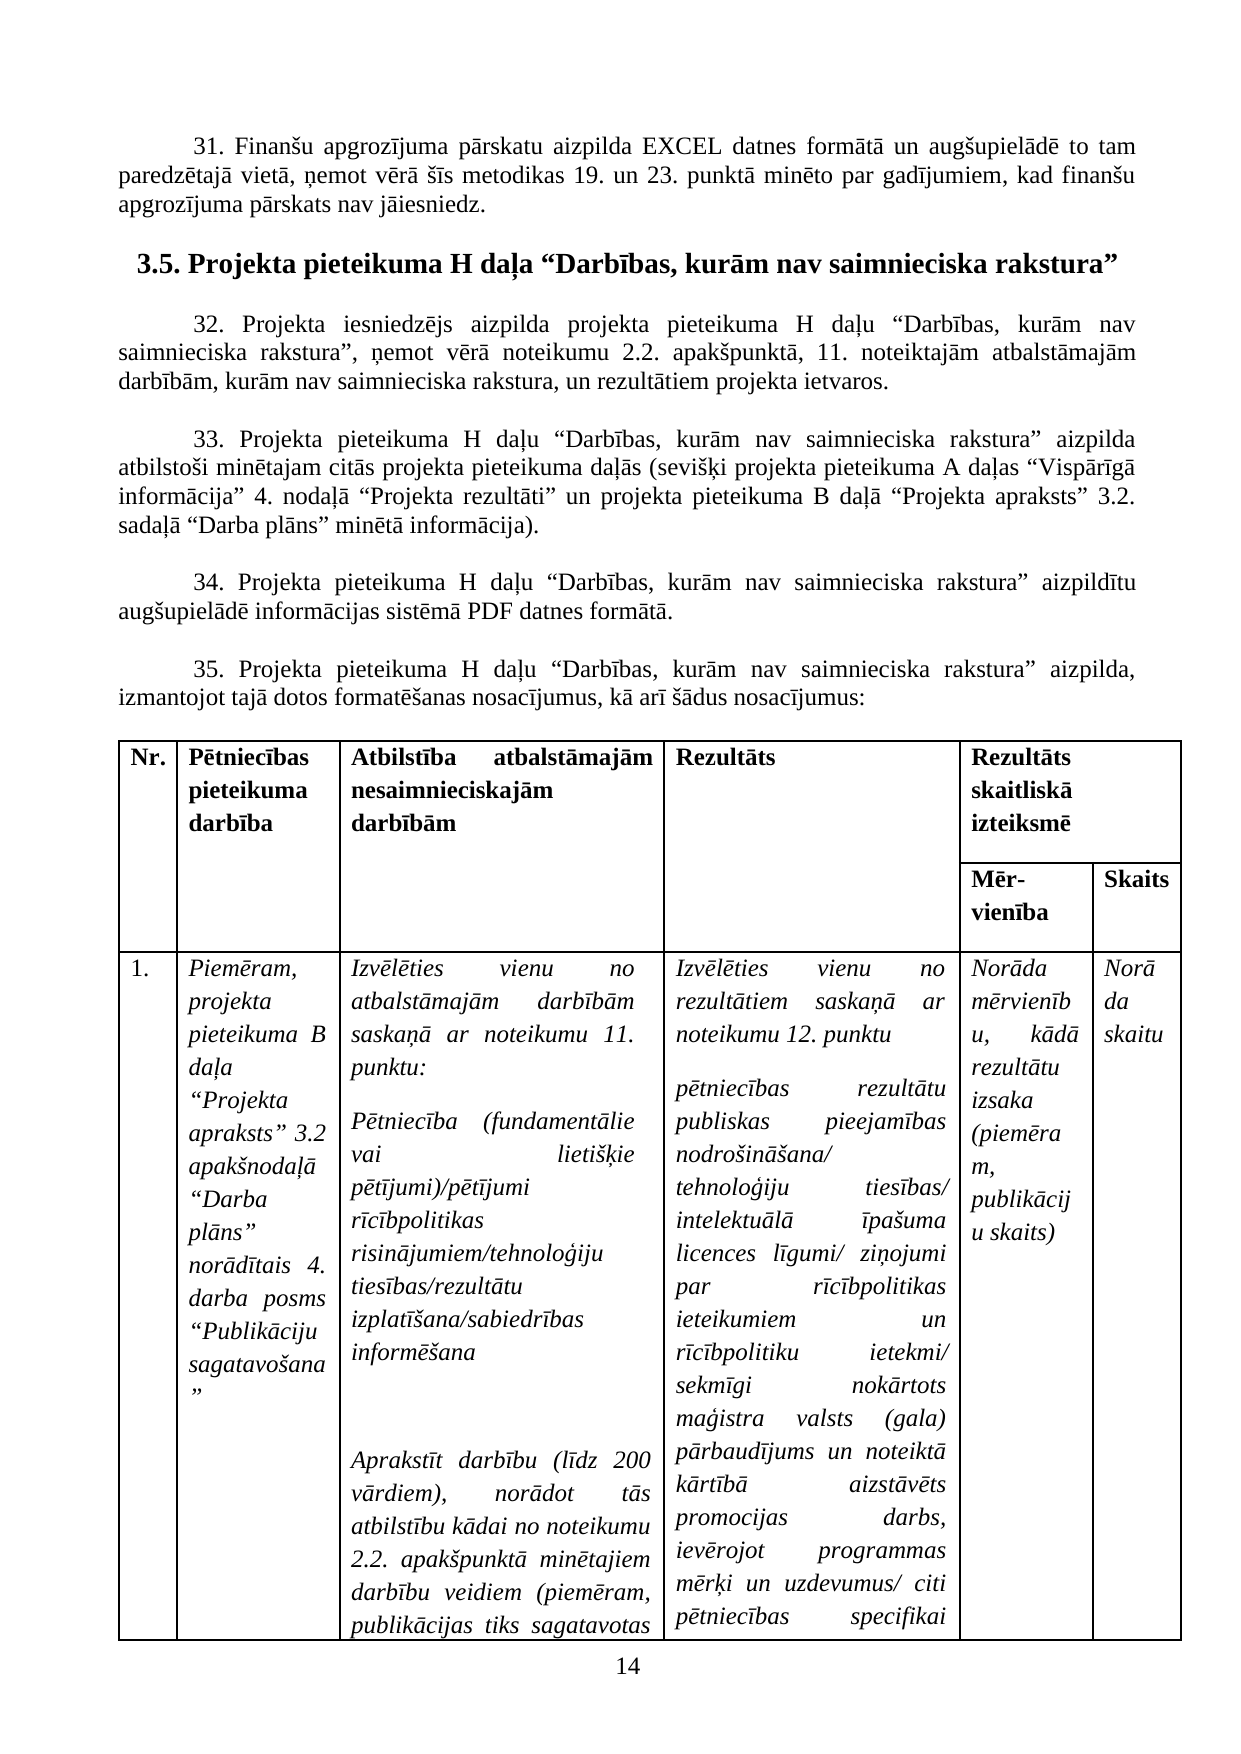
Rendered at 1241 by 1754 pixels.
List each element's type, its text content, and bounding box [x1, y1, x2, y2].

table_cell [961, 953, 1092, 1638]
table_header Rezultāts [665, 742, 959, 951]
table_cell Mēr-vienība [961, 864, 1092, 951]
text 31. Finanšu apgrozījuma pārskatu aizpilda EXCEL datnes formātā un augšupielādē to tam paredzētajā vietā, ņemot vērā šīs metodikas 19. un 23. punktā minēto par gadījumiem, kad finanšu apgrozījuma pārskats nav jāiesniedz. [118, 131, 1137, 218]
table_header Nr. [120, 742, 176, 951]
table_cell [665, 953, 959, 1638]
table_cell Norāda skaitu [1094, 953, 1180, 1638]
subtitle 3.5. Projekta pieteikuma H daļa “Darbības, kurām nav saimnieciska rakstura” [118, 246, 1137, 280]
table_header Atbilstība atbalstāmajām nesaimnieciskajām darbībām [341, 742, 663, 951]
text 33. Projekta pieteikuma H daļu “Darbības, kurām nav saimnieciska rakstura” aizpilda atbilstoši minētajam citās projekta pieteikuma daļās (sevišķi projekta pieteikuma A daļas “Vispārīgā informācija” 4. nodaļā “Projekta rezultāti” un projekta pieteikuma B daļā “Projekta apraksts” 3.2. sadaļā “Darba plāns” minētā informācija). [118, 424, 1137, 539]
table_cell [341, 953, 663, 1638]
text 35. Projekta pieteikuma H daļu “Darbības, kurām nav saimnieciska rakstura” aizpilda, izmantojot tajā dotos formatēšanas nosacījumus, kā arī šādus nosacījumus: [118, 654, 1137, 711]
text 34. Projekta pieteikuma H daļu “Darbības, kurām nav saimnieciska rakstura” aizpildītu augšupielādē informācijas sistēmā PDF datnes formātā. [118, 567, 1137, 625]
table_cell Skaits [1094, 864, 1180, 951]
text 32. Projekta iesniedzējs aizpilda projekta pieteikuma H daļu “Darbības, kurām nav saimnieciska rakstura”, ņemot vērā noteikumu 2.2. apakšpunktā, 11. noteiktajām atbalstāmajām darbībām, kurām nav saimnieciska rakstura, un rezultātiem projekta ietvaros. [118, 309, 1137, 395]
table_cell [178, 953, 339, 1638]
table_header Pētniecības pieteikuma darbība [178, 742, 339, 951]
table_header Rezultāts skaitliskā izteiksmē [961, 742, 1180, 862]
table_cell 1. [120, 953, 176, 1638]
